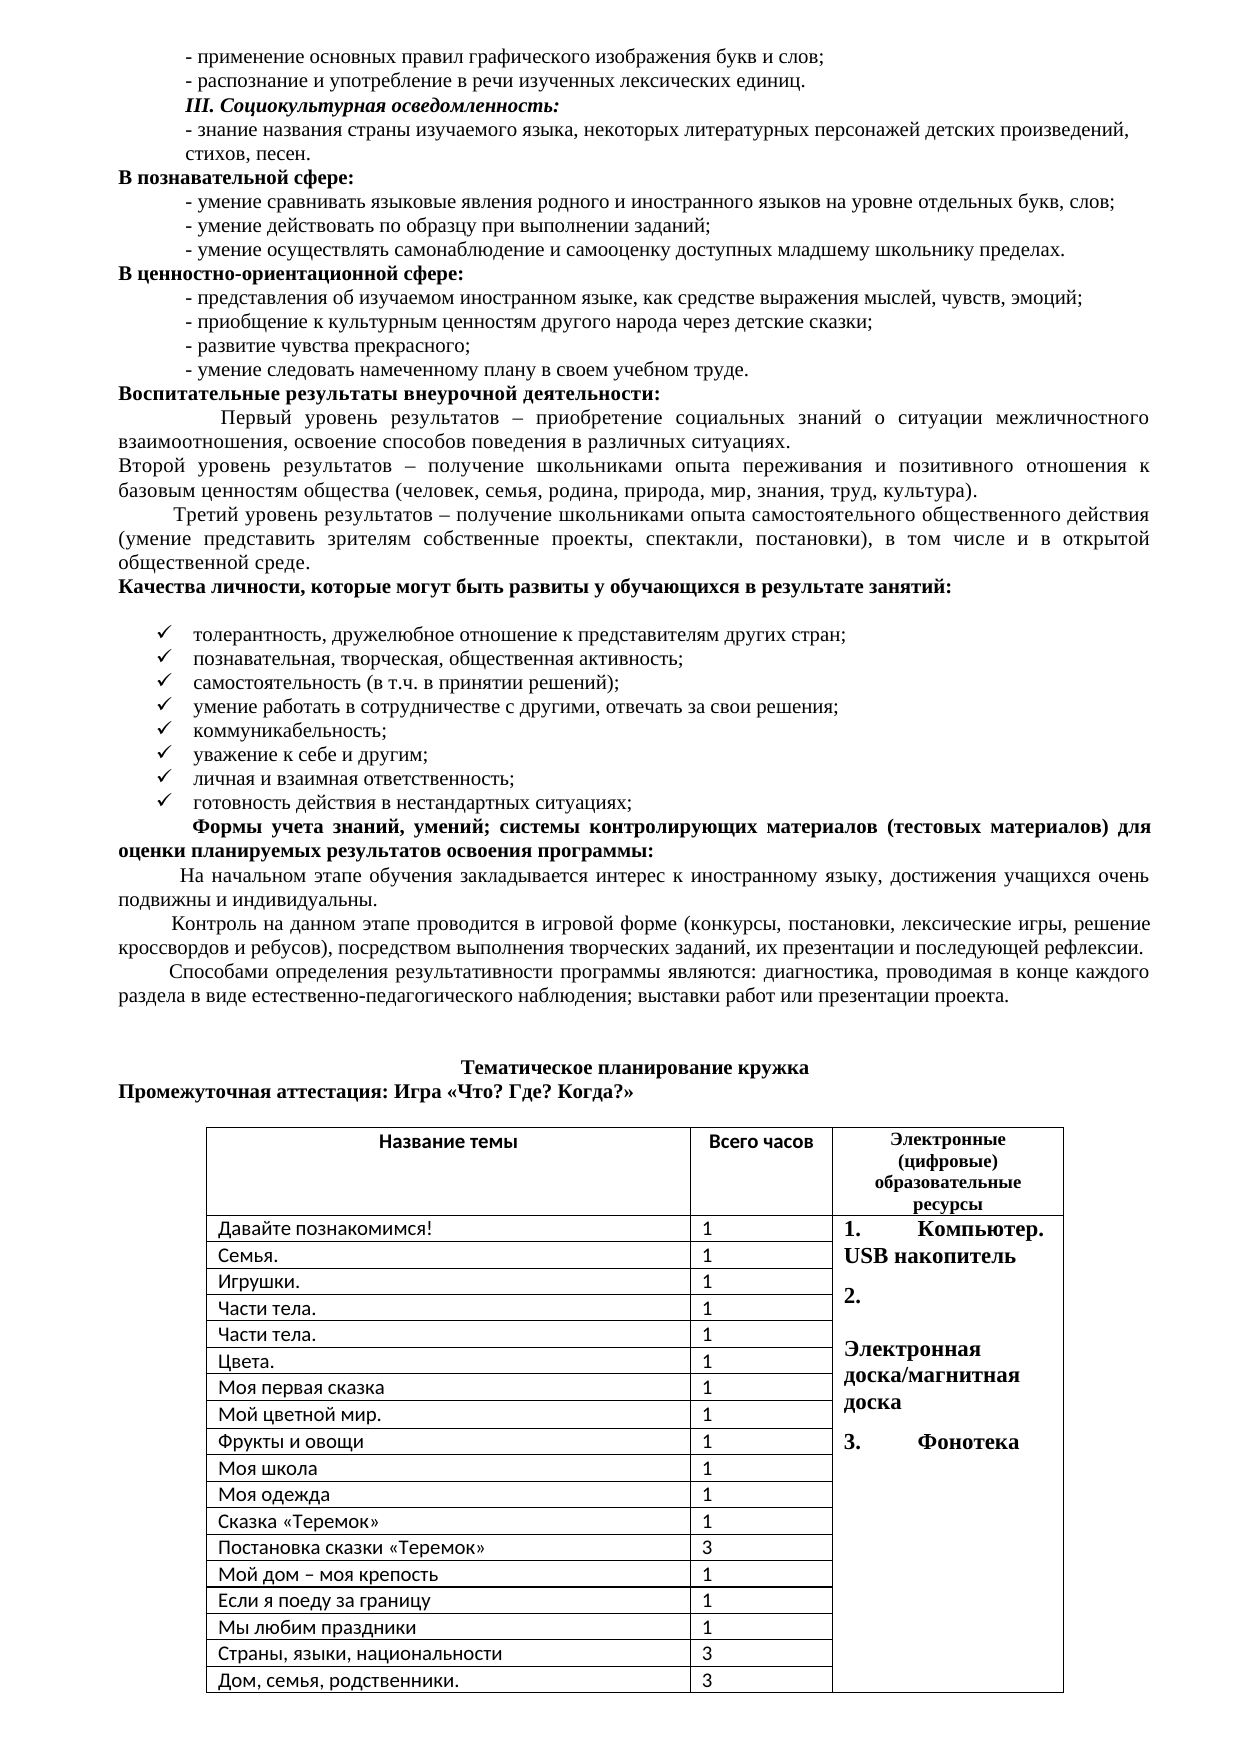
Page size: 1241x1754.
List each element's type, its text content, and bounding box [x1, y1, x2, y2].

table_cell 1 [691, 1269, 832, 1294]
text - умение сравнивать языковые явления родного и иностранного языков на уровне отдельных букв, слов; [185, 189, 1152, 213]
table_header Всего часов [691, 1128, 832, 1214]
text Тематическое планирование кружка [118, 1055, 1152, 1079]
text III. Социокультурная осведомленность: [185, 92, 1152, 117]
table_cell 1 [691, 1216, 832, 1241]
table_cell 1 [691, 1455, 832, 1481]
list коммуникабельность; [156, 718, 1152, 742]
table_cell 1 [691, 1374, 832, 1400]
list уважение к себе и другим; [156, 742, 1152, 766]
table_cell 1 [691, 1561, 832, 1586]
table_cell Моя одежда [207, 1482, 690, 1507]
table_cell Фрукты и овощи [207, 1429, 690, 1454]
text - умение следовать намеченному плану в своем учебном труде. [185, 357, 1152, 381]
table_cell Мой дом – моя крепость [207, 1561, 690, 1586]
table_cell Сказка «Теремок» [207, 1508, 690, 1533]
text Промежуточная аттестация: Игра «Что? Где? Когда?» [118, 1079, 1152, 1103]
table_header Название темы [207, 1128, 690, 1214]
table_cell Моя первая сказка [207, 1374, 690, 1400]
list личная и взаимная ответственность; [156, 766, 1152, 790]
list толерантность, дружелюбное отношение к представителям других стран; [156, 622, 1152, 646]
table_cell 1. Компьютер. USB накопитель 2. Электронная доска/магнитная доска 3. Фонотека [833, 1216, 1063, 1692]
text - умение осуществлять самонаблюдение и самооценку доступных младшему школьнику пределах. [185, 237, 1152, 261]
table_cell Давайте познакомимся! [207, 1216, 690, 1241]
table_cell 1 [691, 1482, 832, 1507]
table_cell 1 [691, 1321, 832, 1347]
table_cell Мы любим праздники [207, 1614, 690, 1639]
table_cell 1 [691, 1429, 832, 1454]
text Способами определения результативности программы являются: диагностика, проводимая в конце каждого раздела в виде естественно-педагогического наблюдения; выставки работ или презентации проекта. [118, 959, 1152, 1007]
table_cell Семья. [207, 1242, 690, 1267]
table_cell 1 [691, 1295, 832, 1320]
table_cell Мой цветной мир. [207, 1401, 690, 1428]
table_cell 1 [691, 1348, 832, 1373]
table_cell 3 [691, 1535, 832, 1560]
text Воспитательные результаты внеурочной деятельности: [118, 381, 1152, 405]
text Второй уровень результатов – получение школьниками опыта переживания и позитивного отношения к базовым ценностям общества (человек, семья, родина, природа, мир, знания, труд, культура). [118, 453, 1152, 502]
text Формы учета знаний, умений; системы контролирующих материалов (тестовых материалов) для оценки планируемых результатов освоения программы: [118, 814, 1152, 862]
list познавательная, творческая, общественная активность; [156, 646, 1152, 670]
table_cell Цвета. [207, 1348, 690, 1373]
text - распознание и употребление в речи изученных лексических единиц. [185, 68, 1152, 92]
table_cell Игрушки. [207, 1269, 690, 1294]
text - представления об изучаемом иностранном языке, как средстве выражения мыслей, чувств, эмоций; [185, 285, 1152, 309]
text - применение основных правил графического изображения букв и слов; [185, 44, 1152, 68]
table_cell 1 [691, 1588, 832, 1613]
text В познавательной сфере: [118, 165, 1152, 189]
table_cell Моя школа [207, 1455, 690, 1481]
text - приобщение к культурным ценностям другого народа через детские сказки; [185, 309, 1152, 333]
text - знание названия страны изучаемого языка, некоторых литературных персонажей детских произведений, стихов, песен. [185, 117, 1152, 165]
text В ценностно-ориентационной сфере: [118, 261, 1152, 285]
table_header Электронные (цифровые) образовательные ресурсы [833, 1128, 1063, 1214]
text - умение действовать по образцу при выполнении заданий; [185, 213, 1152, 237]
list Качества личности, которые могут быть развиты у обучающихся в результате занятий: [118, 574, 1152, 598]
table_cell Части тела. [207, 1295, 690, 1320]
text Первый уровень результатов – приобретение социальных знаний о ситуации межличностного взаимоотношения, освоение способов поведения в различных ситуациях. [118, 405, 1152, 453]
list умение работать в сотрудничестве с другими, отвечать за свои решения; [156, 694, 1152, 718]
table_cell 1 [691, 1614, 832, 1639]
text Контроль на данном этапе проводится в игровой форме (конкурсы, постановки, лексические игры, решение кроссвордов и ребусов), посредством выполнения творческих заданий, их презентации и последующей рефлексии. [118, 911, 1152, 959]
table_cell Дом, семья, родственники. [207, 1667, 690, 1692]
text - развитие чувства прекрасного; [185, 333, 1152, 357]
list готовность действия в нестандартных ситуациях; [156, 790, 1152, 814]
table_cell Части тела. [207, 1321, 690, 1347]
table_cell 3 [691, 1640, 832, 1666]
table_cell 3 [691, 1667, 832, 1692]
text На начальном этапе обучения закладывается интерес к иностранному языку, достижения учащихся очень подвижны и индивидуальны. [118, 862, 1152, 911]
table_cell Постановка сказки «Теремок» [207, 1535, 690, 1560]
table_cell 1 [691, 1242, 832, 1267]
table_cell Если я поеду за границу [207, 1588, 690, 1613]
list самостоятельность (в т.ч. в принятии решений); [156, 670, 1152, 694]
text Третий уровень результатов – получение школьниками опыта самостоятельного общественного действия (умение представить зрителям собственные проекты, спектакли, постановки), в том числе и в открытой общественной среде. [118, 502, 1152, 574]
table_cell 1 [691, 1508, 832, 1533]
table_cell 1 [691, 1401, 832, 1428]
table_cell Страны, языки, национальности [207, 1640, 690, 1666]
